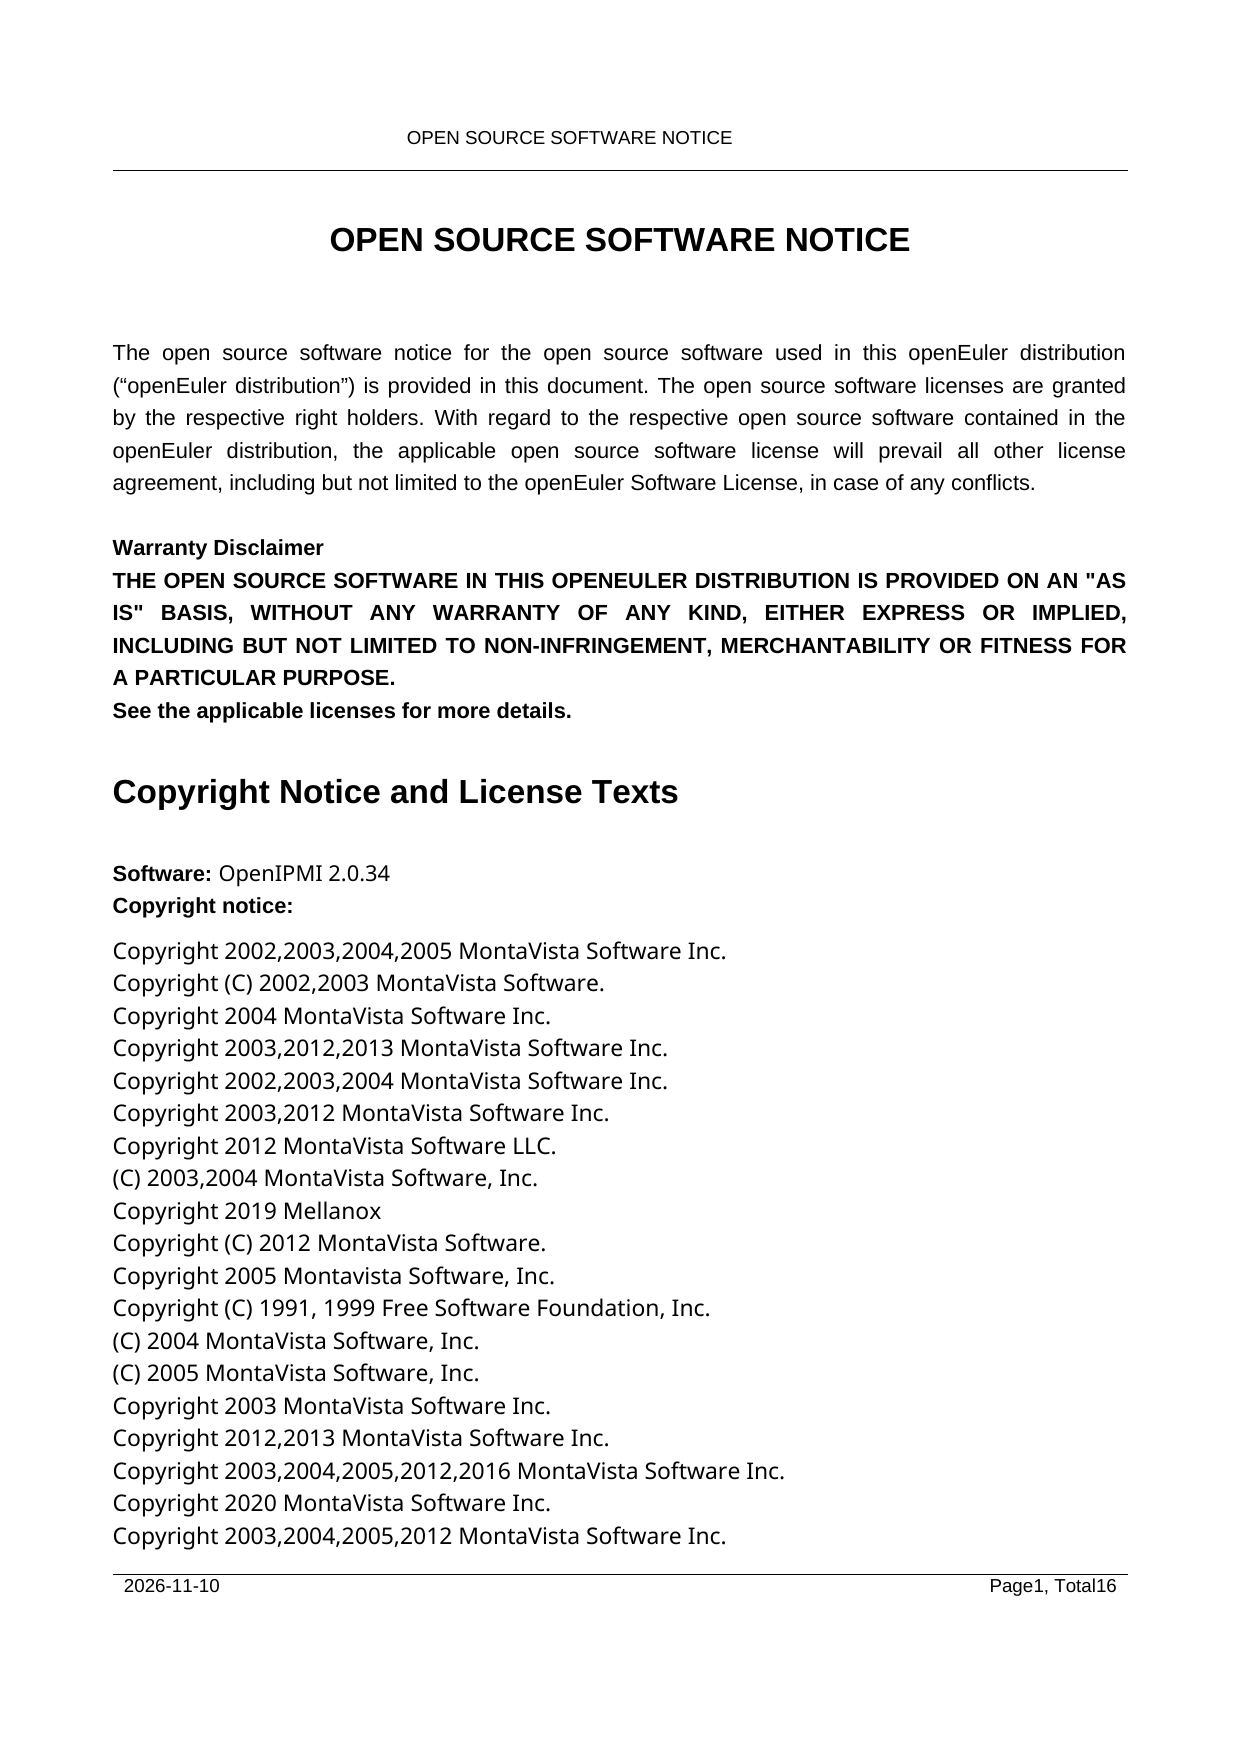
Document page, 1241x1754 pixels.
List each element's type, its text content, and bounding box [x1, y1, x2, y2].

text Copyright Notice and License Texts [112, 759, 1128, 824]
text Warranty Disclaimer [112, 531, 1128, 564]
text The open source software notice for the open source software used in this openEuler distribution (“openEuler distribution”) is provided in this document. The open source software licenses are granted by the respective right holders. With regard to the respective open source software contained in the openEuler distribution, the applicable open source software license will prevail all other license agreement, including but not limited to the openEuler Software License, in case of any conflicts. [112, 336, 1128, 499]
text Copyright notice: [112, 889, 1128, 921]
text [112, 934, 1128, 1551]
text THE OPEN SOURCE SOFTWARE IN THIS OPENEULER DISTRIBUTION IS PROVIDED ON AN "AS IS" BASIS, WITHOUT ANY WARRANTY OF ANY KIND, EITHER EXPRESS OR IMPLIED, INCLUDING BUT NOT LIMITED TO NON-INFRINGEMENT, MERCHANTABILITY OR FITNESS FOR A PARTICULAR PURPOSE. See the applicable licenses for more details. [112, 564, 1128, 726]
title Software: OpenIPMI 2.0.34 [112, 856, 1128, 889]
text OPEN SOURCE SOFTWARE NOTICE [112, 206, 1128, 271]
